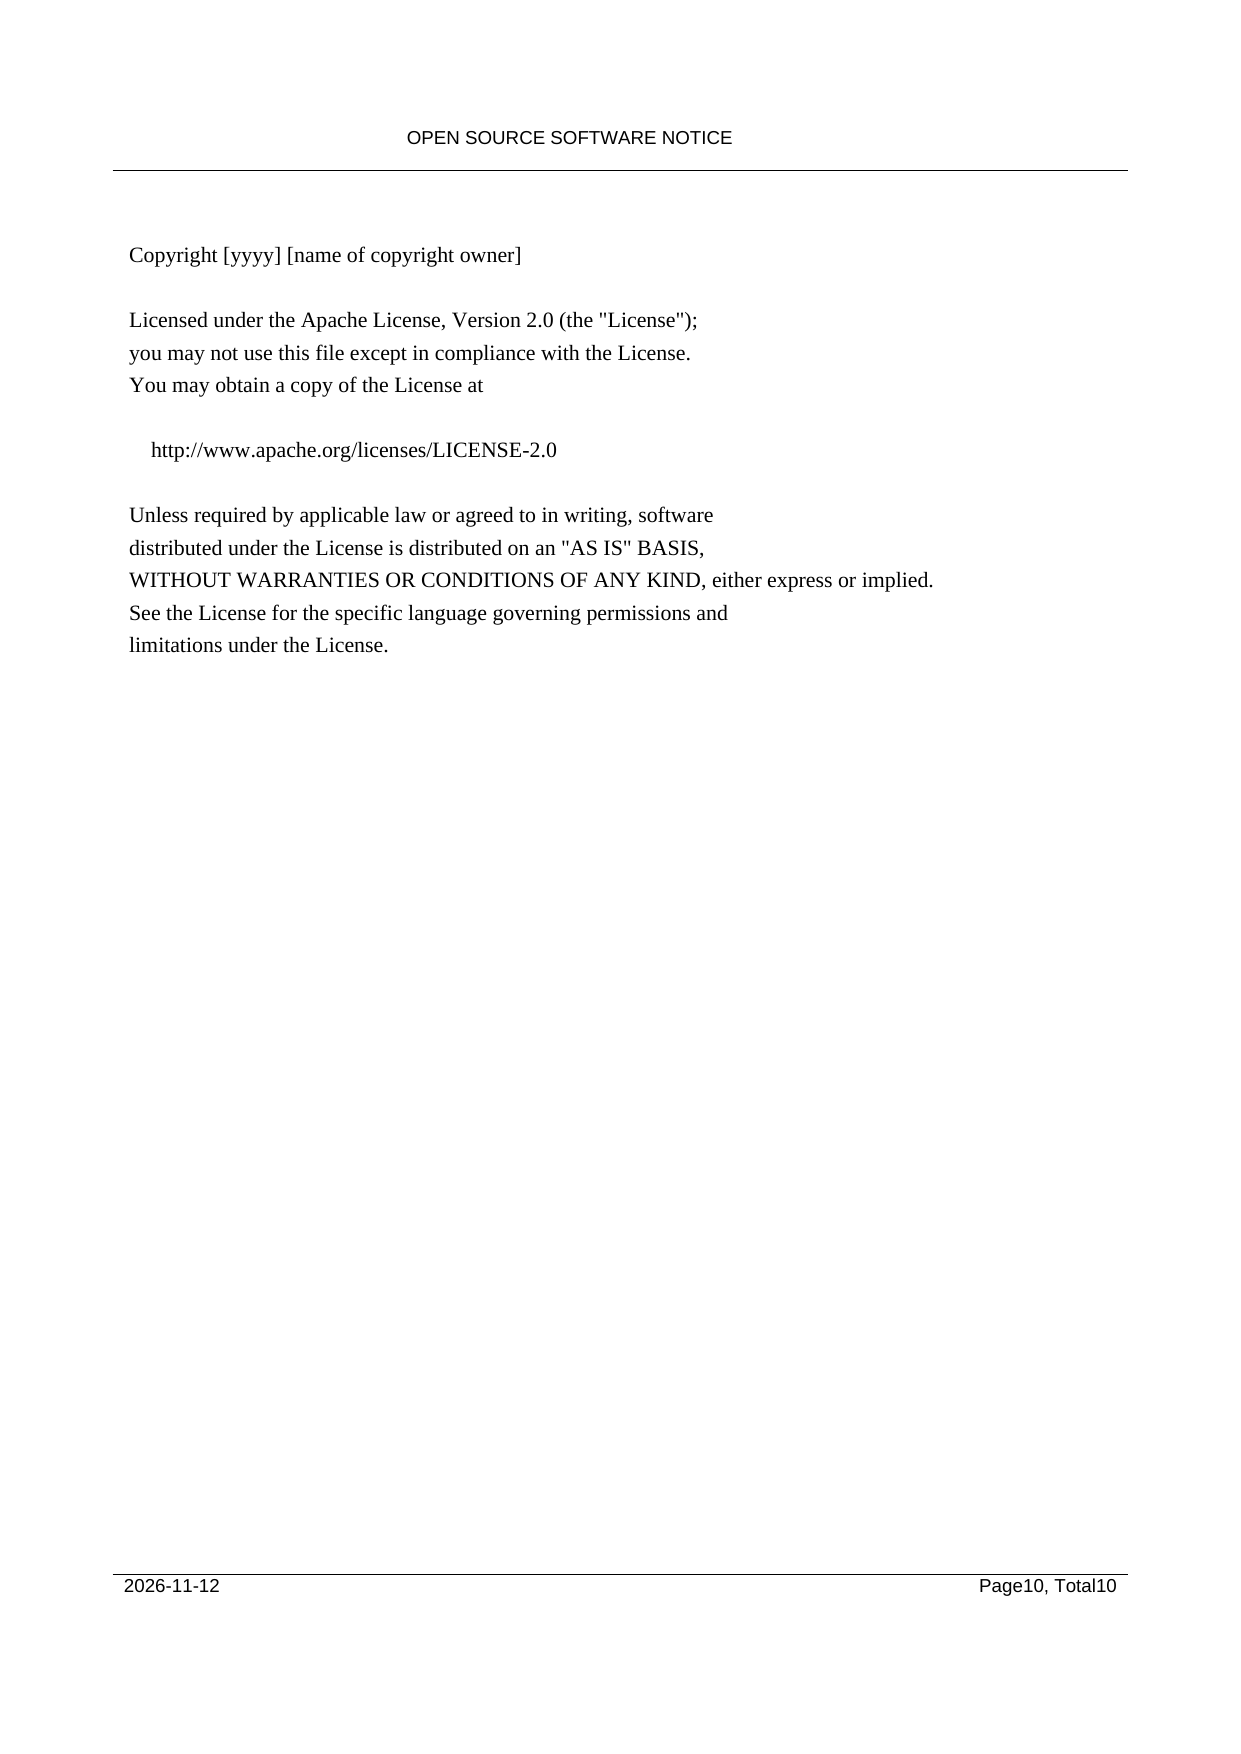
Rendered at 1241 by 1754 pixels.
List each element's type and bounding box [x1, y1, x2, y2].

text [112, 206, 1128, 661]
